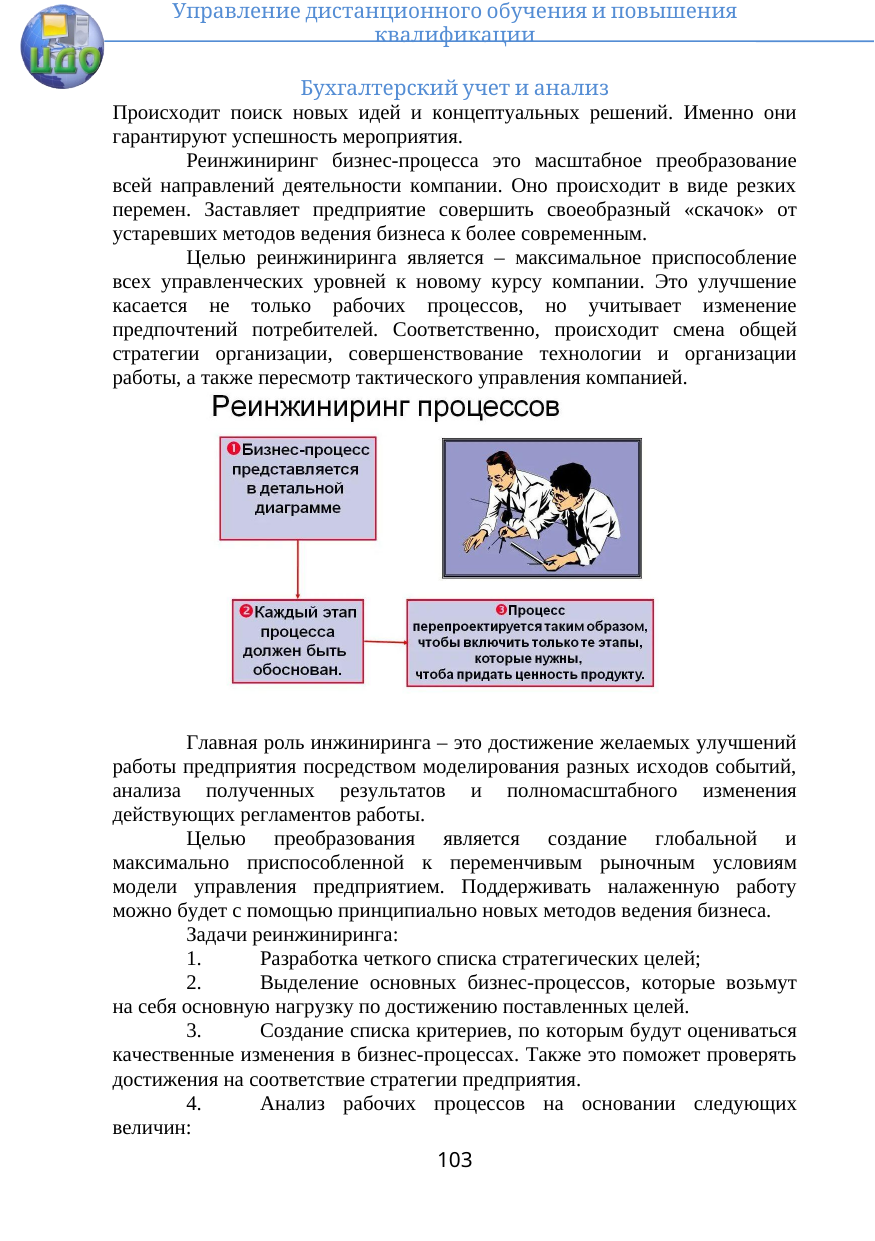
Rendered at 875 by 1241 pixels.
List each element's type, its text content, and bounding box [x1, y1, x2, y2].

list Разработка четкого списка стратегических целей; [112, 946, 797, 970]
text Целью преобразования является создание глобальной и максимально приспособленной к переменчивым рыночным условиям модели управления предприятием. Поддерживать налаженную работу можно будет с помощью принципиально новых методов ведения бизнеса. [112, 826, 797, 922]
picture [186, 389, 660, 706]
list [112, 100, 797, 148]
list Выделение основных бизнес-процессов, которые возьмут на себя основную нагрузку по достижению поставленных целей. [112, 970, 797, 1018]
picture [20, 4, 105, 89]
text Главная роль инжиниринга – это достижение желаемых улучшений работы предприятия посредством моделирования разных исходов событий, анализа полученных результатов и полномасштабного изменения действующих регламентов работы. [112, 729, 797, 826]
text Задачи реинжиниринга: [112, 922, 797, 946]
text Целью реинжиниринга является – максимальное приспособление всех управленческих уровней к новому курсу компании. Это улучшение касается не только рабочих процессов, но учитывает изменение предпочтений потребителей. Соответственно, происходит смена общей стратегии организации, совершенствование технологии и организации работы, а также пересмотр тактического управления компанией. [112, 245, 797, 389]
text Реинжиниринг бизнес-процесса это масштабное преобразование всей направлений деятельности компании. Оно происходит в виде резких перемен. Заставляет предприятие совершить своеобразный «скачок» от устаревших методов ведения бизнеса к более современным. [112, 148, 797, 245]
list Анализ рабочих процессов на основании следующих величин: [112, 1091, 797, 1139]
list Создание списка критериев, по которым будут оцениваться качественные изменения в бизнес-процессах. Также это поможет проверять достижения на соответствие стратегии предприятия. [112, 1018, 797, 1091]
